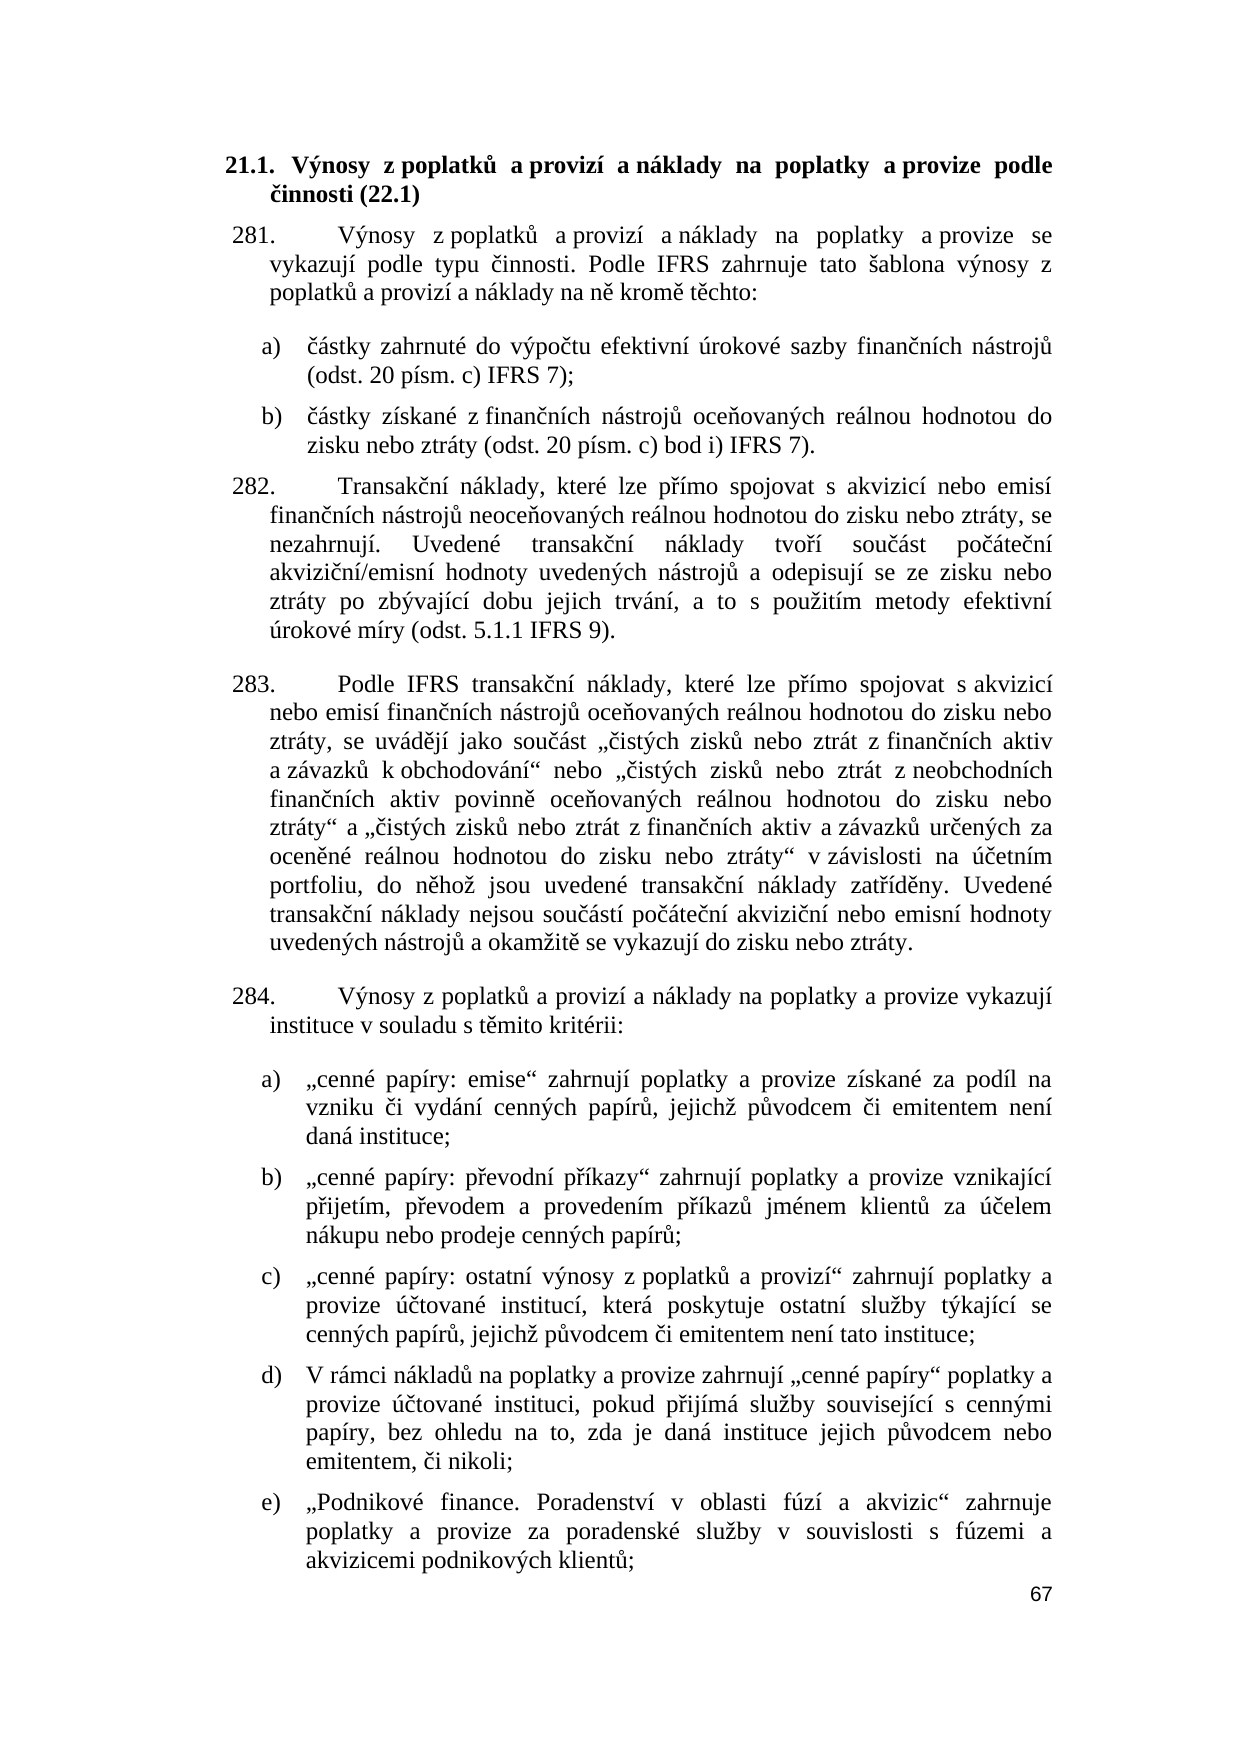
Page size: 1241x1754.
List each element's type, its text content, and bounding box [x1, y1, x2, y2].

text Výnosy z poplatků a provizí a náklady na poplatky a provize se vykazují podle typu činnosti. Podle IFRS zahrnuje tato šablona výnosy z poplatků a provizí a náklady na ně kromě těchto: [232, 220, 1053, 306]
list částky zahrnuté do výpočtu efektivní úrokové sazby finančních nástrojů (odst. 20 písm. c) IFRS 7); [261, 331, 1053, 389]
list „Podnikové finance. Poradenství v oblasti fúzí a akvizic“ zahrnuje poplatky a provize za poradenské služby v souvislosti s fúzemi a akvizicemi podnikových klientů; [261, 1487, 1053, 1574]
list „cenné papíry: emise“ zahrnují poplatky a provize získané za podíl na vzniku či vydání cenných papírů, jejichž původcem či emitentem není daná instituce; [261, 1064, 1053, 1150]
list V rámci nákladů na poplatky a provize zahrnují „cenné papíry“ poplatky a provize účtované instituci, pokud přijímá služby související s cennými papíry, bez ohledu na to, zda je daná instituce jejich původcem nebo emitentem, či nikoli; [261, 1360, 1053, 1475]
text Výnosy z poplatků a provizí a náklady na poplatky a provize vykazují instituce v souladu s těmito kritérii: [232, 981, 1053, 1039]
list „cenné papíry: ostatní výnosy z poplatků a provizí“ zahrnují poplatky a provize účtované institucí, která poskytuje ostatní služby týkající se cenných papírů, jejichž původcem či emitentem není tato instituce; [261, 1261, 1053, 1347]
list částky získané z finančních nástrojů oceňovaných reálnou hodnotou do zisku nebo ztráty (odst. 20 písm. c) bod i) IFRS 7). [261, 401, 1053, 459]
subtitle Výnosy z poplatků a provizí a náklady na poplatky a provize podle činnosti (22.1) [225, 150, 1053, 207]
text Transakční náklady, které lze přímo spojovat s akvizicí nebo emisí finančních nástrojů neoceňovaných reálnou hodnotou do zisku nebo ztráty, se nezahrnují. Uvedené transakční náklady tvoří součást počáteční akviziční/emisní hodnoty uvedených nástrojů a odepisují se ze zisku nebo ztráty po zbývající dobu jejich trvání, a to s použitím metody efektivní úrokové míry (odst. 5.1.1 IFRS 9). [232, 471, 1053, 644]
text Podle IFRS transakční náklady, které lze přímo spojovat s akvizicí nebo emisí finančních nástrojů oceňovaných reálnou hodnotou do zisku nebo ztráty, se uvádějí jako součást „čistých zisků nebo ztrát z finančních aktiv a závazků k obchodování“ nebo „čistých zisků nebo ztrát z neobchodních finančních aktiv povinně oceňovaných reálnou hodnotou do zisku nebo ztráty“ a „čistých zisků nebo ztrát z finančních aktiv a závazků určených za oceněné reálnou hodnotou do zisku nebo ztráty“ v závislosti na účetním portfoliu, do něhož jsou uvedené transakční náklady zatříděny. Uvedené transakční náklady nejsou součástí počáteční akviziční nebo emisní hodnoty uvedených nástrojů a okamžitě se vykazují do zisku nebo ztráty. [232, 669, 1053, 956]
list „cenné papíry: převodní příkazy“ zahrnují poplatky a provize vznikající přijetím, převodem a provedením příkazů jménem klientů za účelem nákupu nebo prodeje cenných papírů; [261, 1162, 1053, 1249]
